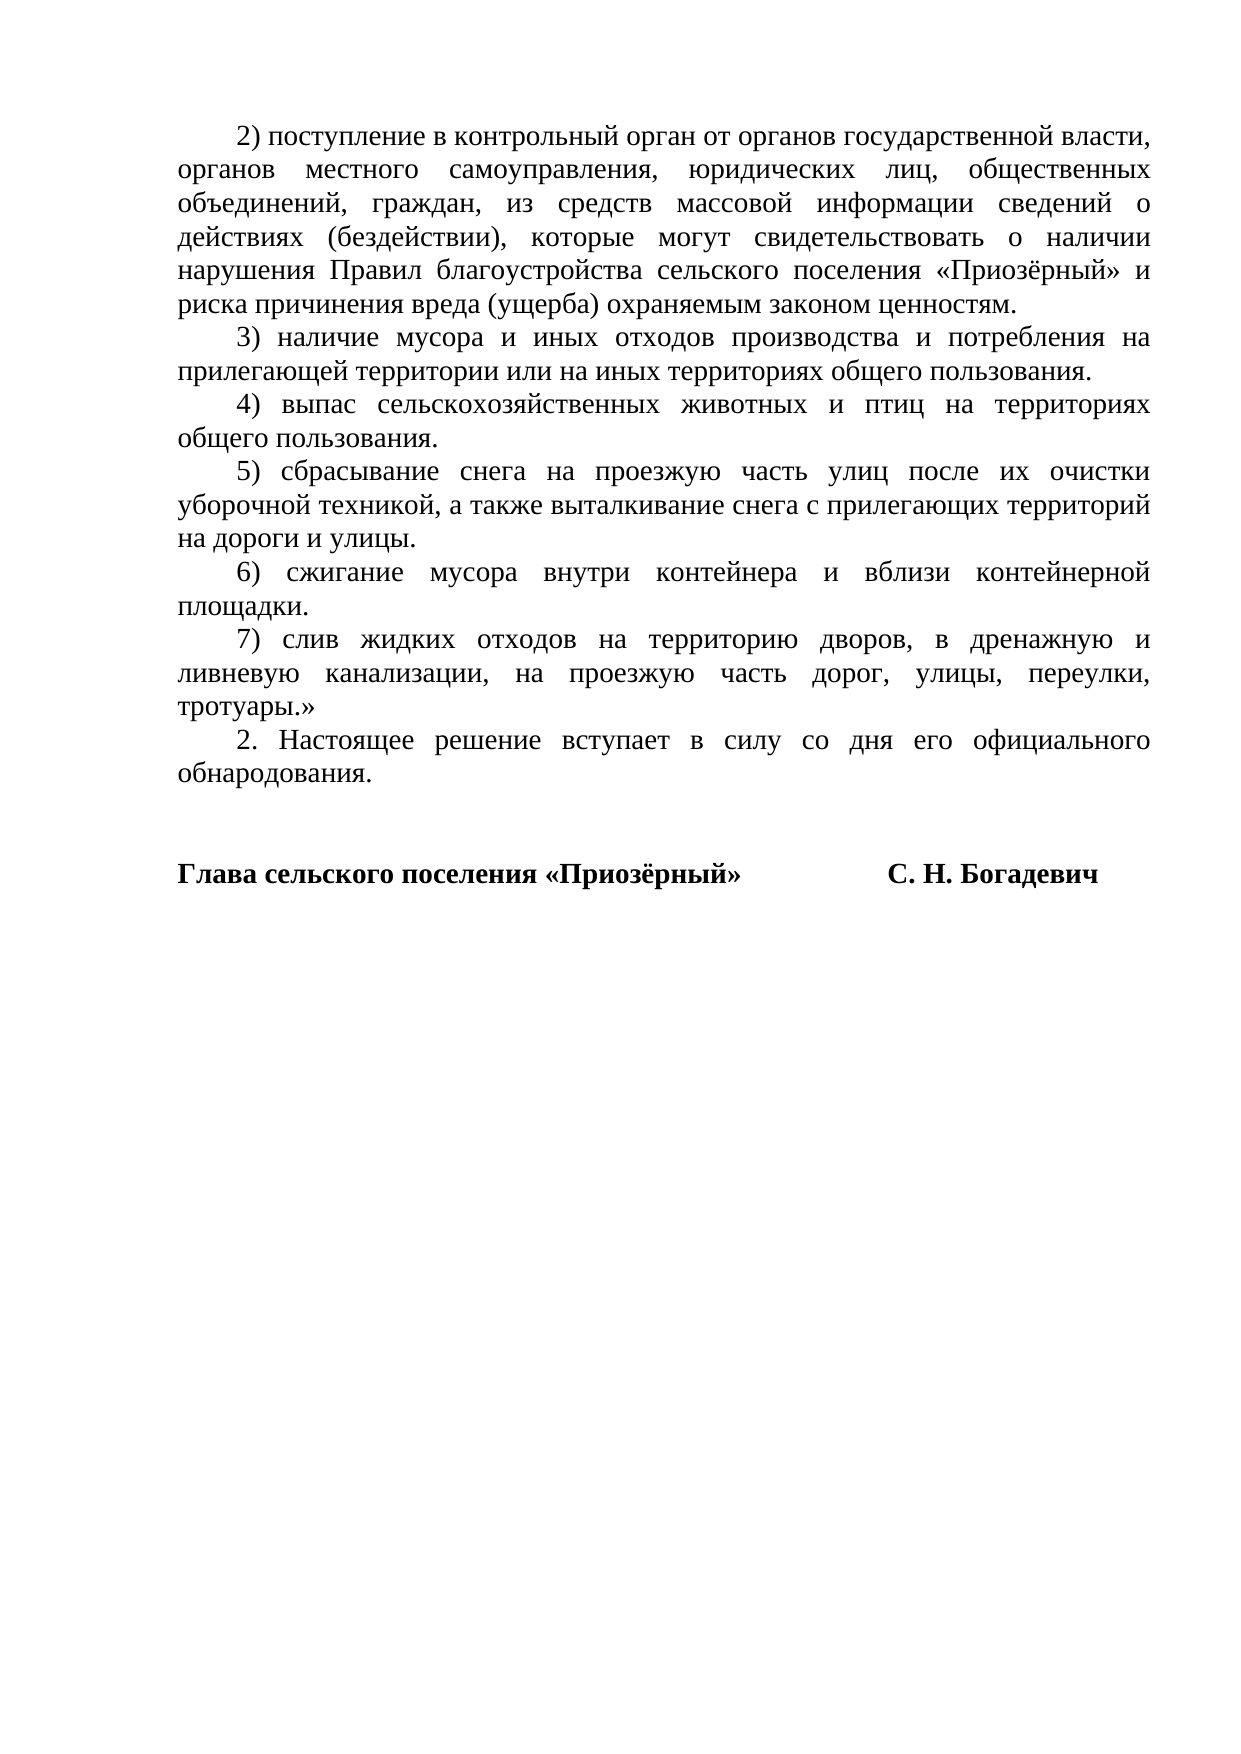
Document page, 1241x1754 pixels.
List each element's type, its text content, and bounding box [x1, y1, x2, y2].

text 7) слив жидких отходов на территорию дворов, в дренажную и ливневую канализации, на проезжую часть дорог, улицы, переулки, тротуары.» [177, 621, 1152, 722]
text 6) сжигание мусора внутри контейнера и вблизи контейнерной площадки. [177, 554, 1152, 621]
text 2. Настоящее решение вступает в силу со дня его официального обнародования. [177, 722, 1152, 789]
text 4) выпас сельскохозяйственных животных и птиц на территориях общего пользования. [177, 386, 1152, 453]
text 2) поступление в контрольный орган от органов государственной власти, органов местного самоуправления, юридических лиц, общественных объединений, граждан, из средств массовой информации сведений о действиях (бездействии), которые могут свидетельствовать о наличии нарушения Правил благоустройства сельского поселения «Приозёрный» и риска причинения вреда (ущерба) охраняемым законом ценностям. [177, 118, 1152, 319]
text Глава сельского поселения «Приозёрный» С. Н. Богадевич [177, 856, 1152, 889]
text 5) сбрасывание снега на проезжую часть улиц после их очистки уборочной техникой, а также выталкивание снега с прилегающих территорий на дороги и улицы. [177, 453, 1152, 554]
text 3) наличие мусора и иных отходов производства и потребления на прилегающей территории или на иных территориях общего пользования. [177, 319, 1152, 386]
